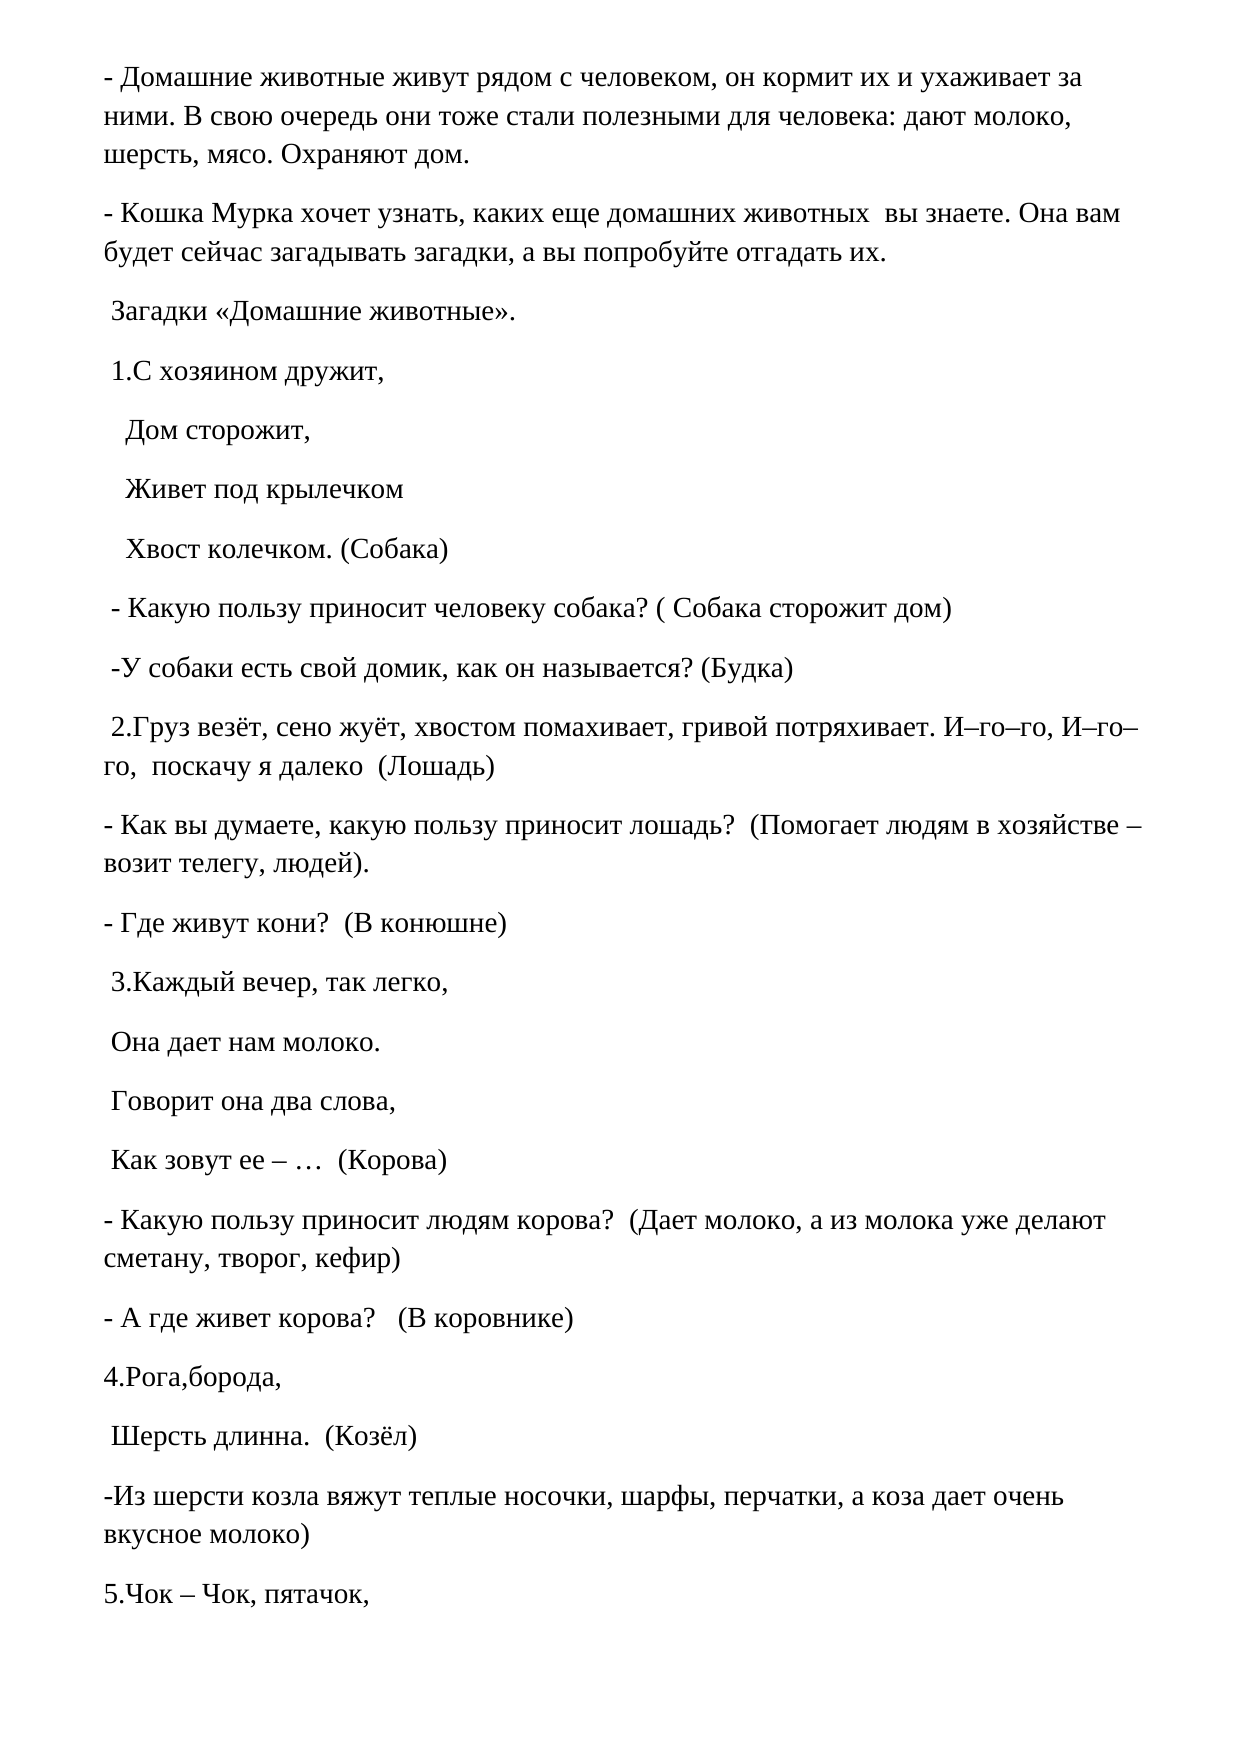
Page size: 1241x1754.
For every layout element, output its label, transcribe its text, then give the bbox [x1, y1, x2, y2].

text -Из шерсти козла вяжут теплые носочки, шарфы, перчатки, а коза дает очень вкусное молоко) [103, 1478, 1152, 1550]
text -У собаки есть свой домик, как он называется? (Будка) [103, 650, 1152, 683]
text 1.С хозяином дружит, [103, 353, 1152, 386]
text 3.Каждый вечер, так легко, [103, 964, 1152, 998]
text Дом сторожит, [103, 412, 1152, 446]
text - Кошка Мурка хочет узнать, каких еще домашних животных вы знаете. Она вам будет сейчас загадывать загадки, а вы попробуйте отгадать их. [103, 196, 1152, 268]
text Как зовут ее – … (Корова) [103, 1142, 1152, 1176]
text - Домашние животные живут рядом с человеком, он кормит их и ухаживает за ними. В свою очередь они тоже стали полезными для человека: дают молоко, шерсть, мясо. Охраняют дом. [103, 59, 1152, 170]
text - Какую пользу приносит людям корова? (Дает молоко, а из молока уже делают сметану, творог, кефир) [103, 1202, 1152, 1274]
text 4.Рога,борода, [103, 1359, 1152, 1393]
text Говорит она два слова, [103, 1083, 1152, 1117]
text - Какую пользу приносит человеку собака? ( Собака сторожит дом) [103, 590, 1152, 624]
text 5.Чок – Чок, пятачок, [103, 1576, 1152, 1609]
text Она дает нам молоко. [103, 1024, 1152, 1057]
text - А где живет корова? (В коровнике) [103, 1300, 1152, 1333]
text - Где живут кони? (В конюшне) [103, 905, 1152, 938]
text Шерсть длинна. (Козёл) [103, 1418, 1152, 1452]
text Хвост колечком. (Собака) [103, 531, 1152, 564]
text 2.Груз везёт, сено жуёт, хвостом помахивает, гривой потряхивает. И–го–го, И–го–го, поскачу я далеко (Лошадь) [103, 709, 1152, 781]
text - Как вы думаете, какую пользу приносит лошадь? (Помогает людям в хозяйстве – возит телегу, людей). [103, 807, 1152, 879]
text Загадки «Домашние животные». [103, 293, 1152, 327]
text Живет под крылечком [103, 472, 1152, 505]
